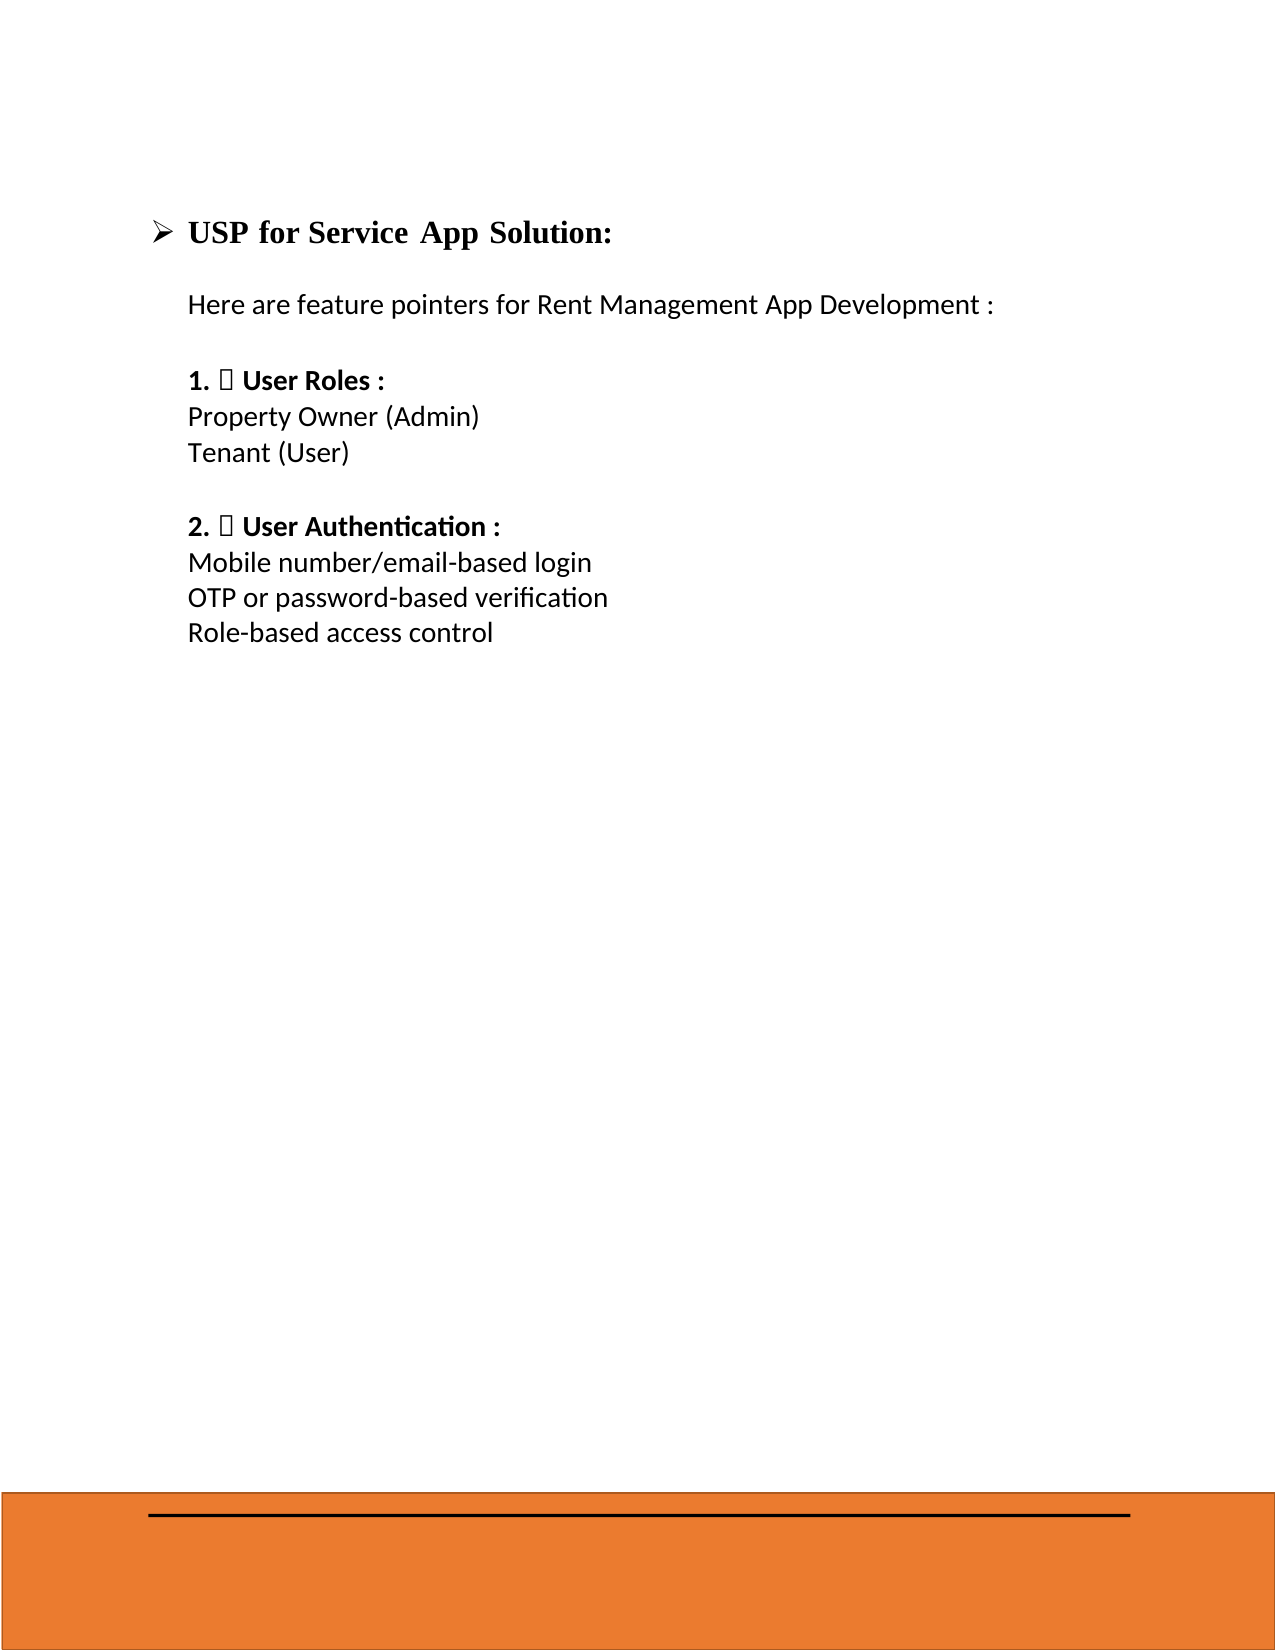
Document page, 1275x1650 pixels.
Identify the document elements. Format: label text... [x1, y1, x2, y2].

list USP for Service App Solution: [150, 214, 1162, 251]
text Mobile number/email-based login OTP or password-based verification Role-based access control [188, 544, 613, 649]
subtitle 🔐 User Authentication : [188, 506, 1162, 544]
text Here are feature pointers for Rent Management App Development : [188, 286, 1162, 322]
subtitle 👤 User Roles : [188, 359, 1162, 398]
text Property Owner (Admin) Tenant (User) [188, 398, 520, 469]
